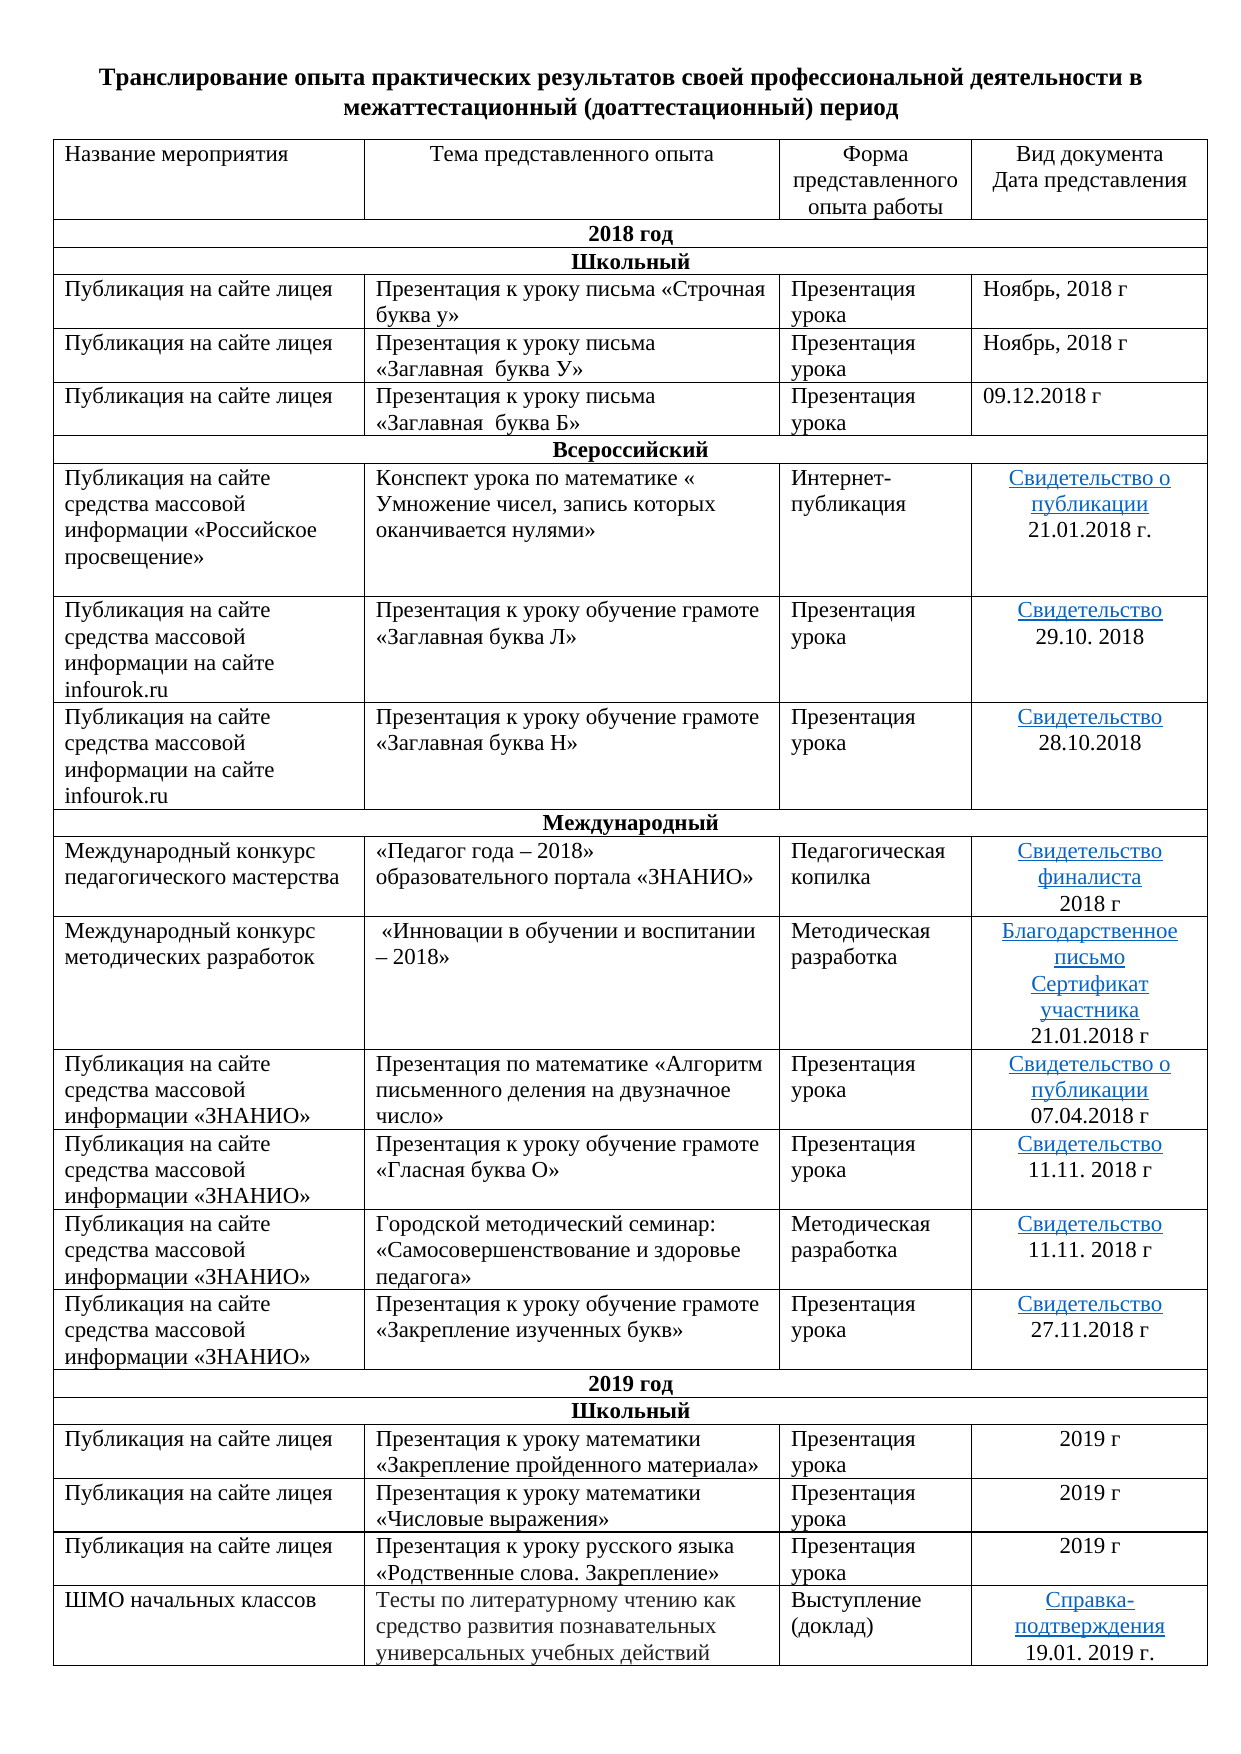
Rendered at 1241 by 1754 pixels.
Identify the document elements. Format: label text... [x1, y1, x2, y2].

table_cell Конспект урока по математике « Умножение чисел, запись которых оканчивается нулями» [365, 464, 779, 596]
table_cell Презентация урока [780, 1479, 971, 1531]
table_cell Презентация урока [780, 1533, 971, 1585]
table_cell Школьный [54, 248, 1207, 274]
table_cell Презентация урока [780, 1290, 971, 1369]
table_cell Презентация урока [780, 597, 971, 702]
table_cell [365, 1586, 779, 1665]
table_cell Свидетельство 27.11.2018 г [972, 1290, 1207, 1369]
table_cell Презентация урока [780, 329, 971, 382]
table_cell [54, 1586, 364, 1665]
table_cell 2018 год [54, 220, 1207, 247]
table_cell Школьный [54, 1398, 1207, 1424]
table_cell Публикация на сайте средства массовой информации «ЗНАНИО» [54, 1050, 364, 1129]
table_cell Презентация урока [780, 1050, 971, 1129]
table_cell Презентация по математике «Алгоритм письменного деления на двузначное число» [365, 1050, 779, 1129]
table_cell Презентация к уроку обучение грамоте «Гласная буква О» [365, 1130, 779, 1209]
table_cell Презентация к уроку письма «Заглавная буква Б» [365, 383, 779, 435]
table_cell «Педагог года – 2018» образовательного портала «ЗНАНИО» [365, 837, 779, 916]
table_cell Ноябрь, 2018 г [972, 275, 1207, 328]
table_cell Презентация к уроку математики «Числовые выражения» [365, 1479, 779, 1531]
table_cell Презентация урока [780, 383, 971, 435]
table_cell Презентация к уроку математики «Закрепление пройденного материала» [365, 1425, 779, 1478]
table_cell Презентация урока [780, 703, 971, 808]
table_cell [972, 1586, 1207, 1665]
table_header Название мероприятия [54, 140, 364, 219]
table_cell Педагогическая копилка [780, 837, 971, 916]
table_cell Презентация к уроку обучение грамоте «Заглавная буква Н» [365, 703, 779, 808]
text Транслирование опыта практических результатов своей профессиональной деятельности в межаттестационный (доаттестационный) период [41, 62, 1200, 121]
table_cell Публикация на сайте средства массовой информации «ЗНАНИО» [54, 1130, 364, 1209]
table_cell Свидетельство финалиста 2018 г [972, 837, 1207, 916]
table_cell Свидетельство о публикации 07.04.2018 г [972, 1050, 1207, 1129]
table_cell Интернет-публикация [780, 464, 971, 596]
table_cell Публикация на сайте средства массовой информации «Российское просвещение» [54, 464, 364, 596]
table_cell Публикация на сайте лицея [54, 1479, 364, 1531]
table_cell Презентация урока [780, 1425, 971, 1478]
table_cell Публикация на сайте лицея [54, 1533, 364, 1585]
table_cell Презентация к уроку письма «Строчная буква у» [365, 275, 779, 328]
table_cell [780, 1586, 971, 1665]
table_cell Публикация на сайте лицея [54, 329, 364, 382]
table_cell «Инновации в обучении и воспитании – 2018» [365, 917, 779, 1049]
table_cell Публикация на сайте лицея [54, 383, 364, 435]
table_cell Презентация урока [780, 1130, 971, 1209]
table_cell Международный [54, 810, 1207, 836]
table_cell Методическая разработка [780, 917, 971, 1049]
table_cell 2019 год [54, 1370, 1207, 1397]
table_cell 2019 г [972, 1425, 1207, 1478]
table_cell Городской методический семинар: «Самосовершенствование и здоровье педагога» [365, 1210, 779, 1289]
table_cell 2019 г [972, 1479, 1207, 1531]
table_header Форма представленного опыта работы [780, 140, 971, 219]
table_cell Ноябрь, 2018 г [972, 329, 1207, 382]
table_cell Свидетельство о публикации 21.01.2018 г. [972, 464, 1207, 596]
table_cell Международный конкурс педагогического мастерства [54, 837, 364, 916]
table_cell Презентация к уроку обучение грамоте «Заглавная буква Л» [365, 597, 779, 702]
table_cell Презентация к уроку обучение грамоте «Закрепление изученных букв» [365, 1290, 779, 1369]
table_cell Свидетельство 29.10. 2018 [972, 597, 1207, 702]
table_cell Благодарственное письмо Сертификат участника 21.01.2018 г [972, 917, 1207, 1049]
table_header Тема представленного опыта [365, 140, 779, 219]
table_cell Публикация на сайте средства массовой информации на сайте infourok.ru [54, 597, 364, 702]
table_cell Презентация урока [780, 275, 971, 328]
table_cell Презентация к уроку письма «Заглавная буква У» [365, 329, 779, 382]
table_cell Свидетельство 28.10.2018 [972, 703, 1207, 808]
table_cell 09.12.2018 г [972, 383, 1207, 435]
table_cell Публикация на сайте лицея [54, 1425, 364, 1478]
table_cell Публикация на сайте лицея [54, 275, 364, 328]
table_cell Международный конкурс методических разработок [54, 917, 364, 1049]
table_cell Всероссийский [54, 436, 1207, 463]
table_header Вид документа Дата представления [972, 140, 1207, 219]
table_cell Свидетельство 11.11. 2018 г [972, 1210, 1207, 1289]
table_cell Публикация на сайте средства массовой информации «ЗНАНИО» [54, 1210, 364, 1289]
table_cell Презентация к уроку русского языка «Родственные слова. Закрепление» [365, 1533, 779, 1585]
table_cell Методическая разработка [780, 1210, 971, 1289]
table_cell Публикация на сайте средства массовой информации на сайте infourok.ru [54, 703, 364, 808]
table_cell Публикация на сайте средства массовой информации «ЗНАНИО» [54, 1290, 364, 1369]
table_cell 2019 г [972, 1533, 1207, 1585]
table_cell Свидетельство 11.11. 2018 г [972, 1130, 1207, 1209]
